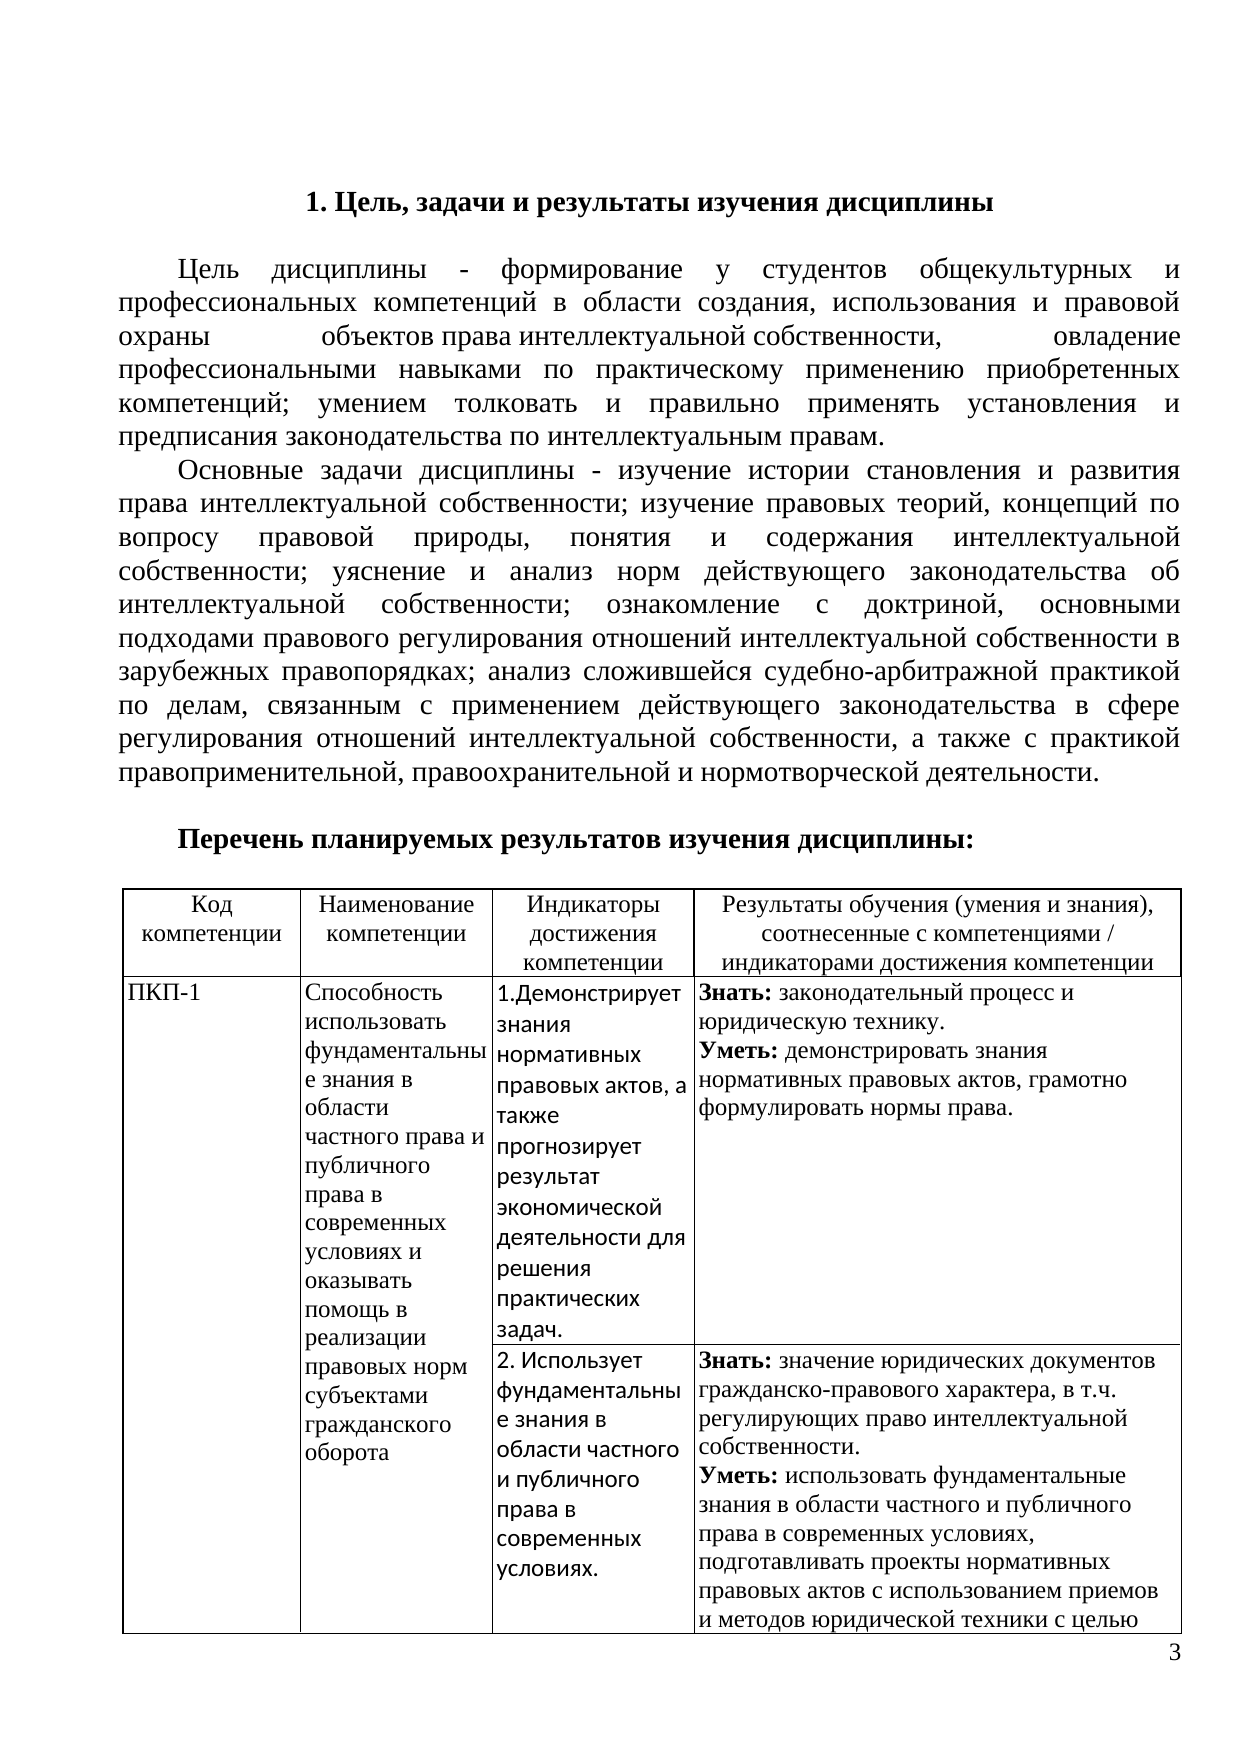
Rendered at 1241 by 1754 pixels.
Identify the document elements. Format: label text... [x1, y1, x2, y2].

text Основные задачи дисциплины - изучение истории становления и развития права интеллектуальной собственности; изучение правовых теорий, концепций по вопросу правовой природы, понятия и содержания интеллектуальной собственности; уяснение и анализ норм действующего законодательства об интеллектуальной собственности; ознакомление с доктриной, основными подходами правового регулирования отношений интеллектуальной собственности в зарубежных правопорядках; анализ сложившейся судебно-арбитражной практикой по делам, связанным с применением действующего законодательства в сфере регулирования отношений интеллектуальной собственности, а также с практикой правоприменительной, правоохранительной и нормотворческой деятельности. [118, 452, 1181, 787]
table_cell ПКП-1 [124, 977, 300, 1633]
text Цель дисциплины - формирование у студентов общекультурных и профессиональных компетенций в области создания, использования и правовой охраны объектов права интеллектуальной собственности, овладение профессиональными навыками по практическому применению приобретенных компетенций; умением толковать и правильно применять установления и предписания законодательства по интеллектуальным правам. [118, 251, 1181, 452]
text 1. Цель, задачи и результаты изучения дисциплины [118, 184, 1181, 217]
table_header Результаты обучения (умения и знания), соотнесенные с компетенциями / индикаторами достижения компетенции [695, 890, 1180, 976]
table_header Код компетенции [124, 890, 300, 976]
text Перечень планируемых результатов изучения дисциплины: [118, 821, 1181, 854]
table_header Наименование компетенции [301, 890, 492, 976]
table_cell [493, 1345, 694, 1633]
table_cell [695, 1344, 1181, 1633]
table_cell Способность использовать фундаментальные знания в области частного права и публичного права в современных условиях и оказывать помощь в реализации правовых норм субъектами гражданского оборота [300, 977, 492, 1633]
table_header Индикаторы достижения компетенции [493, 890, 693, 976]
table_cell Знать: законодательный процесс и юридическую технику. Уметь: демонстрировать знания нормативных правовых актов, грамотно формулировать нормы права. [695, 977, 1181, 1344]
table_cell 1.Демонстрирует знания нормативных правовых актов, а также прогнозирует результат экономической деятельности для решения практических задач. [493, 977, 694, 1344]
